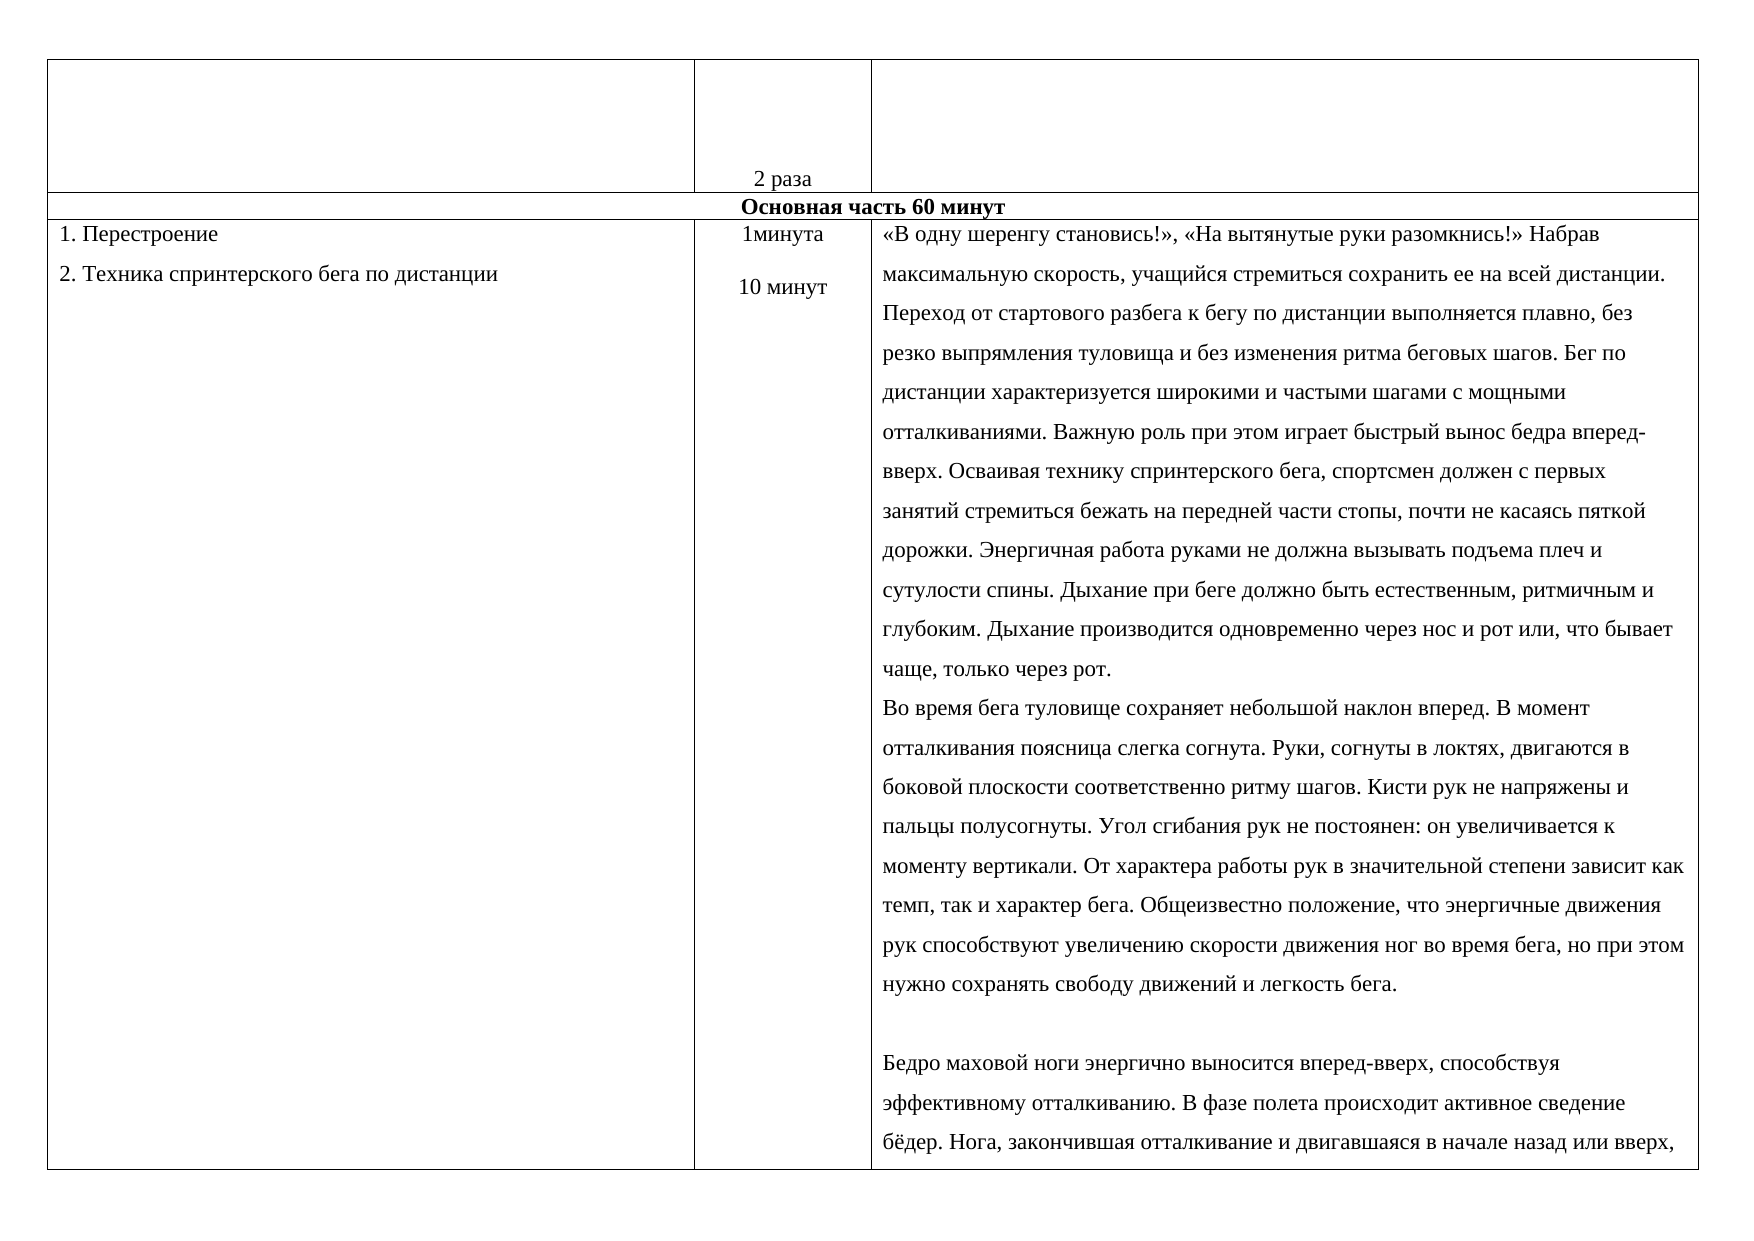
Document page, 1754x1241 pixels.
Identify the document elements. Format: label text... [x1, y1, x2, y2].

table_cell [695, 60, 871, 192]
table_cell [48, 220, 694, 1169]
table_cell Основная часть 60 минут [48, 193, 1698, 219]
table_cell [48, 60, 694, 192]
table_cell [872, 60, 1698, 192]
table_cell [695, 220, 871, 1169]
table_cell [872, 220, 1698, 1169]
